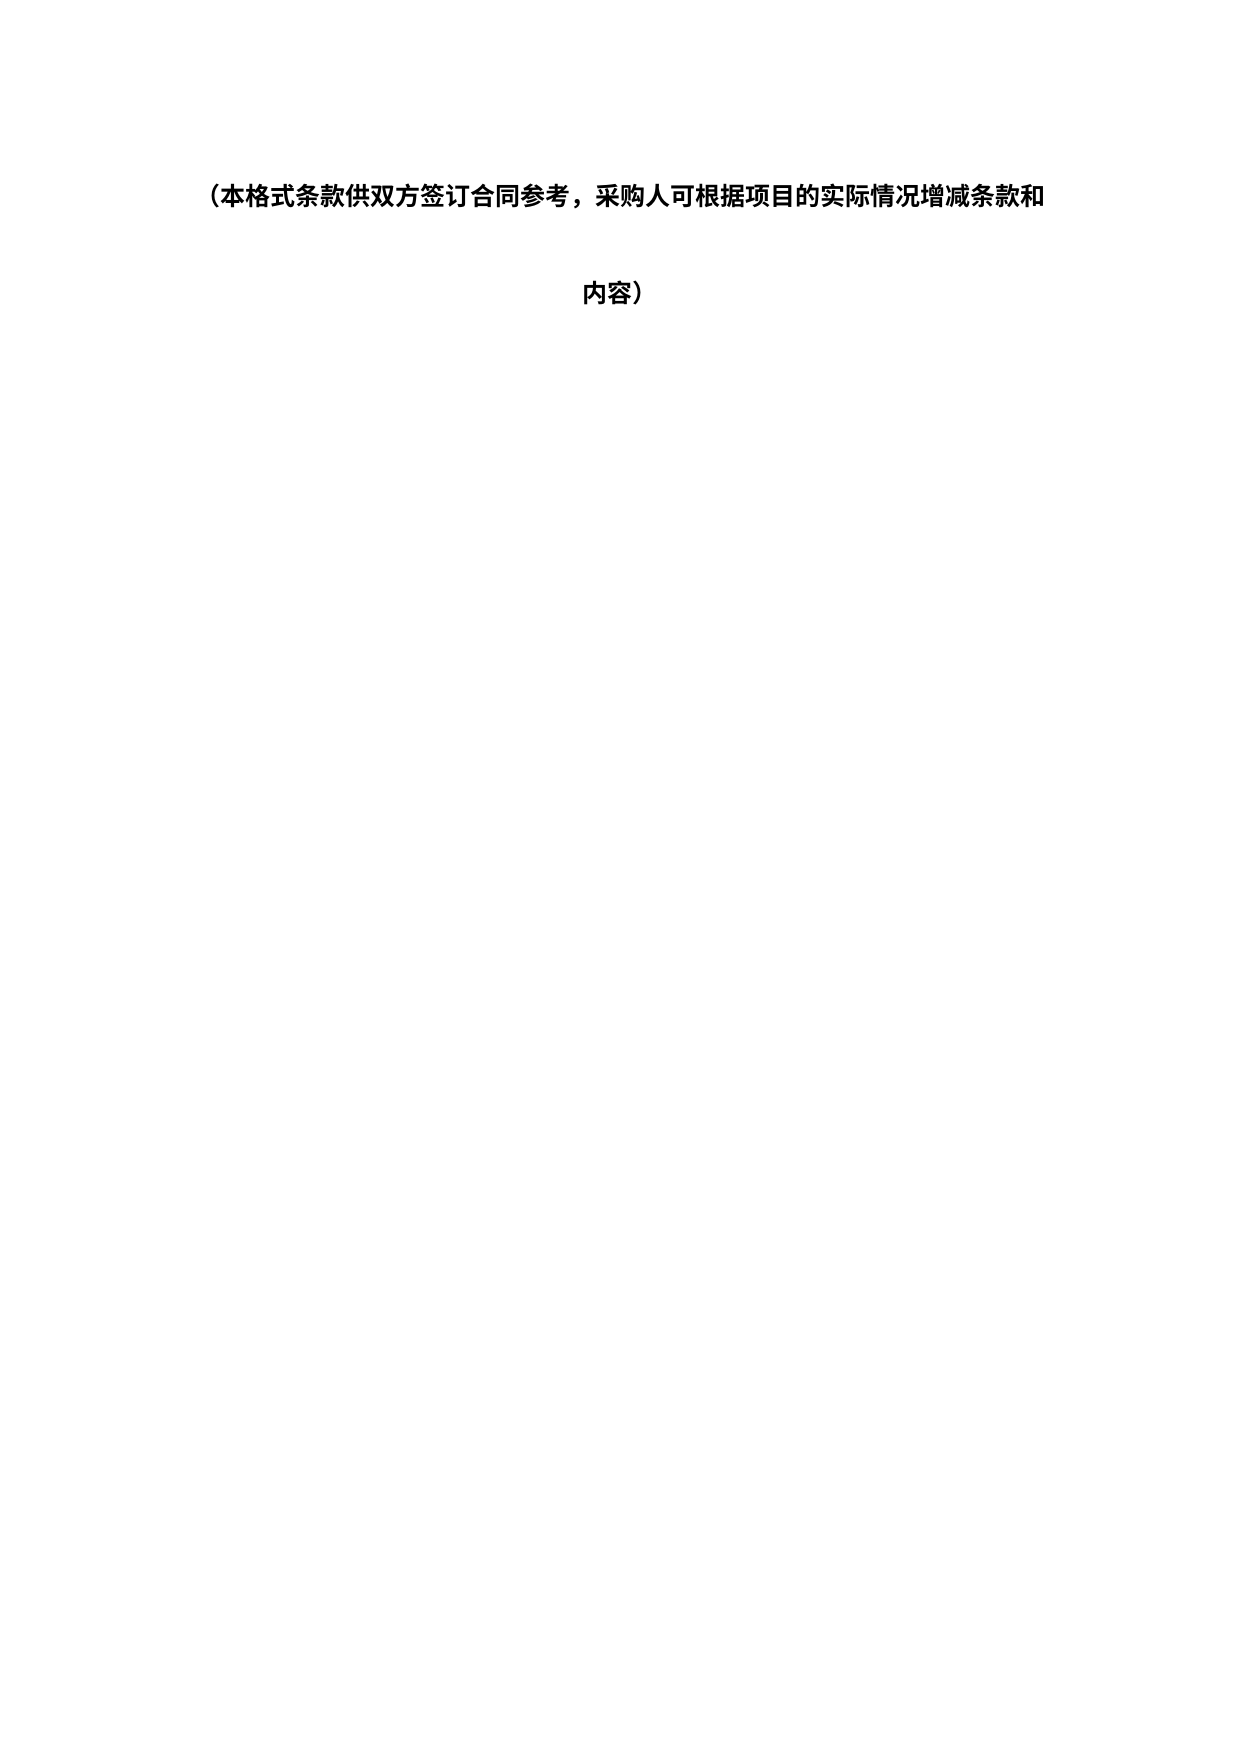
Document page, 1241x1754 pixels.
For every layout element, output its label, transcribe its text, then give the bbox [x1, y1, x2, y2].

text （本格式条款供双方签订合同参考，采购人可根据项目的实际情况增减条款和内容） [187, 162, 1053, 324]
